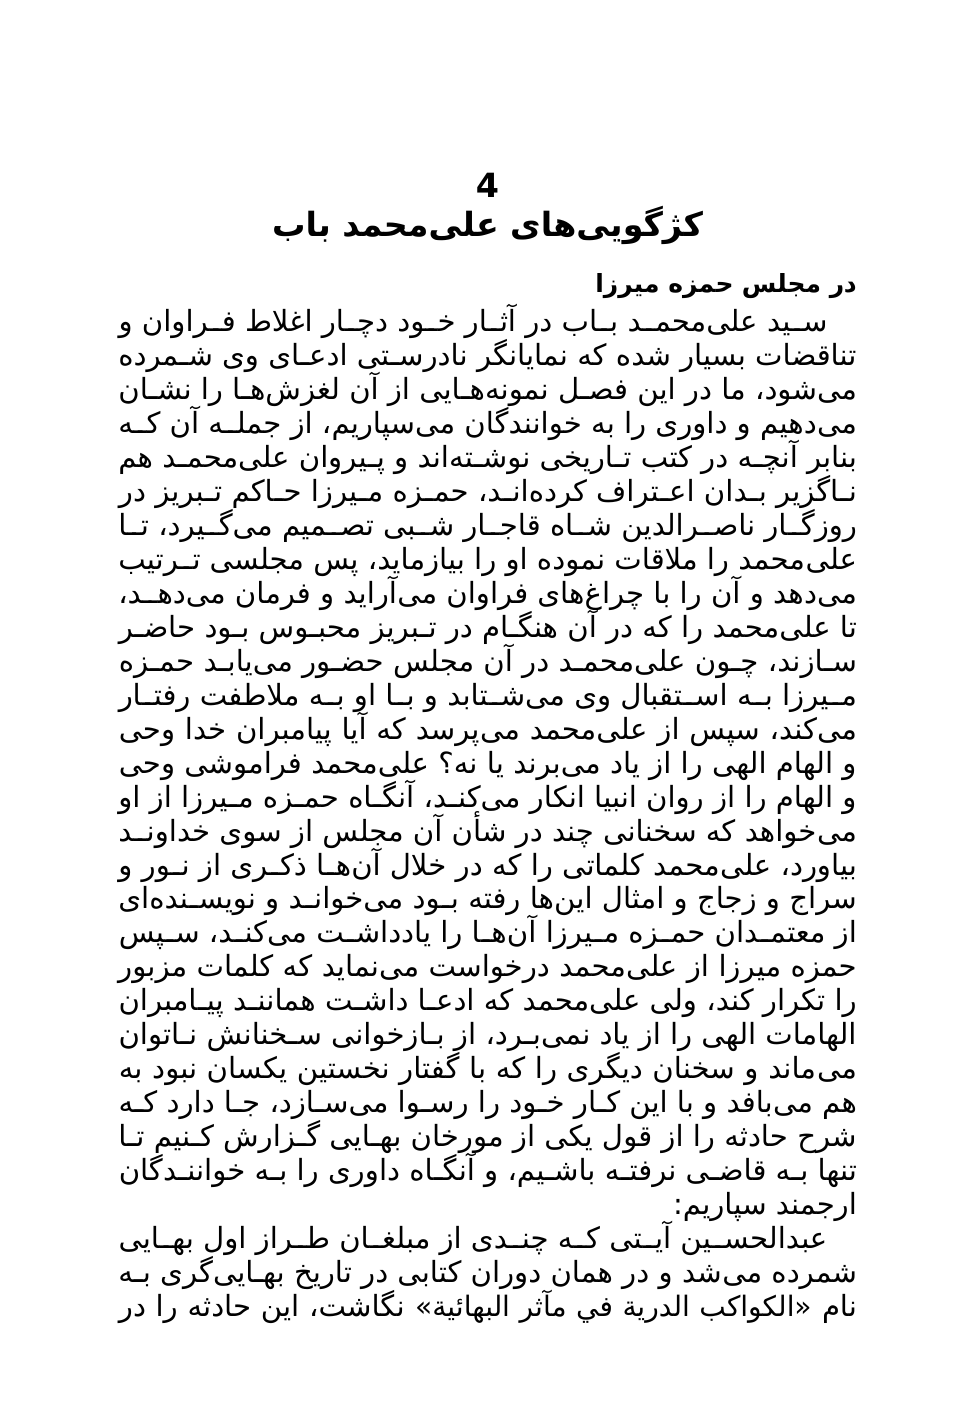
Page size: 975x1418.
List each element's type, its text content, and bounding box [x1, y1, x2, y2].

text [118, 1221, 857, 1323]
text در مجلس حمزه میرزا [118, 269, 857, 298]
text 4 کژگویی‌های علی‌محمد باب [118, 166, 857, 244]
text سید علی‌محمد باب در آثار خود دچار اغلاط فراوان و تناقضات بسیار شده که نمایانگر نادرستی ادعای وی شمرده می‌شود، ما در این فصل نمونه‌هایی از آن لغزش‌ها را نشان می‌دهیم و داوری را به خوانندگان می‌سپاریم، از جمله آن که بنابر آنچه در کتب تاریخی نوشته‌اند و پیروان علی‌محمد هم ناگزیر بدان اعتراف کرده‌اند، حمزه میرزا حاکم تبریز در روزگار ناصرالدین شاه قاجار شبی تصمیم می‌گیرد، تا علی‌محمد را ملاقات نموده او را بیازماید، پس مجلسی ترتیب می‌دهد و آن را با چراغ‌های فراوان می‌آراید و فرمان می‌دهد، تا علی‌محمد را که در آن هنگام در تبریز محبوس بود حاضر سازند، چون علی‌محمد در آن مجلس حضور می‌یابد حمزه میرزا به استقبال وی می‌شتابد و با او به ملاطفت رفتار می‌کند، سپس از علی‌محمد می‌پرسد که آیا پیامبران خدا وحی و الهام الهی را از یاد می‌برند یا نه؟ علی‌محمد فراموشی وحی و الهام را از روان انبیا انکار می‌کند، آنگاه حمزه میرزا از او می‌خواهد که سخنانی چند در شأن آن مجلس از سوی خداوند بیاورد، علی‌محمد کلماتی را که در خلال آن‌ها ذکری از نور و سراج و زجاج و امثال این‌ها رفته بود می‌خواند و نویسنده‌ای از معتمدان حمزه میرزا آن‌ها را یادداشت می‌کند، سپس حمزه میرزا از علی‌محمد درخواست می‌نماید که کلمات مزبور را تکرار کند، ولی علی‌محمد که ادعا داشت همانند پیامبران الهامات الهی را از یاد نمی‌برد، از بازخوانی سخنانش ناتوان می‌ماند و سخنان دیگری را که با گفتار نخستین یکسان نبود به هم می‌بافد و با این کار خود را رسوا می‌سازد، جا دارد که شرح حادثه را از قول یکی از مورخان بهایی گزارش کنیم تا تنها به قاضی نرفته باشیم، و آنگاه داوری را به خوانندگان ارجمند سپاریم: [118, 304, 857, 1221]
